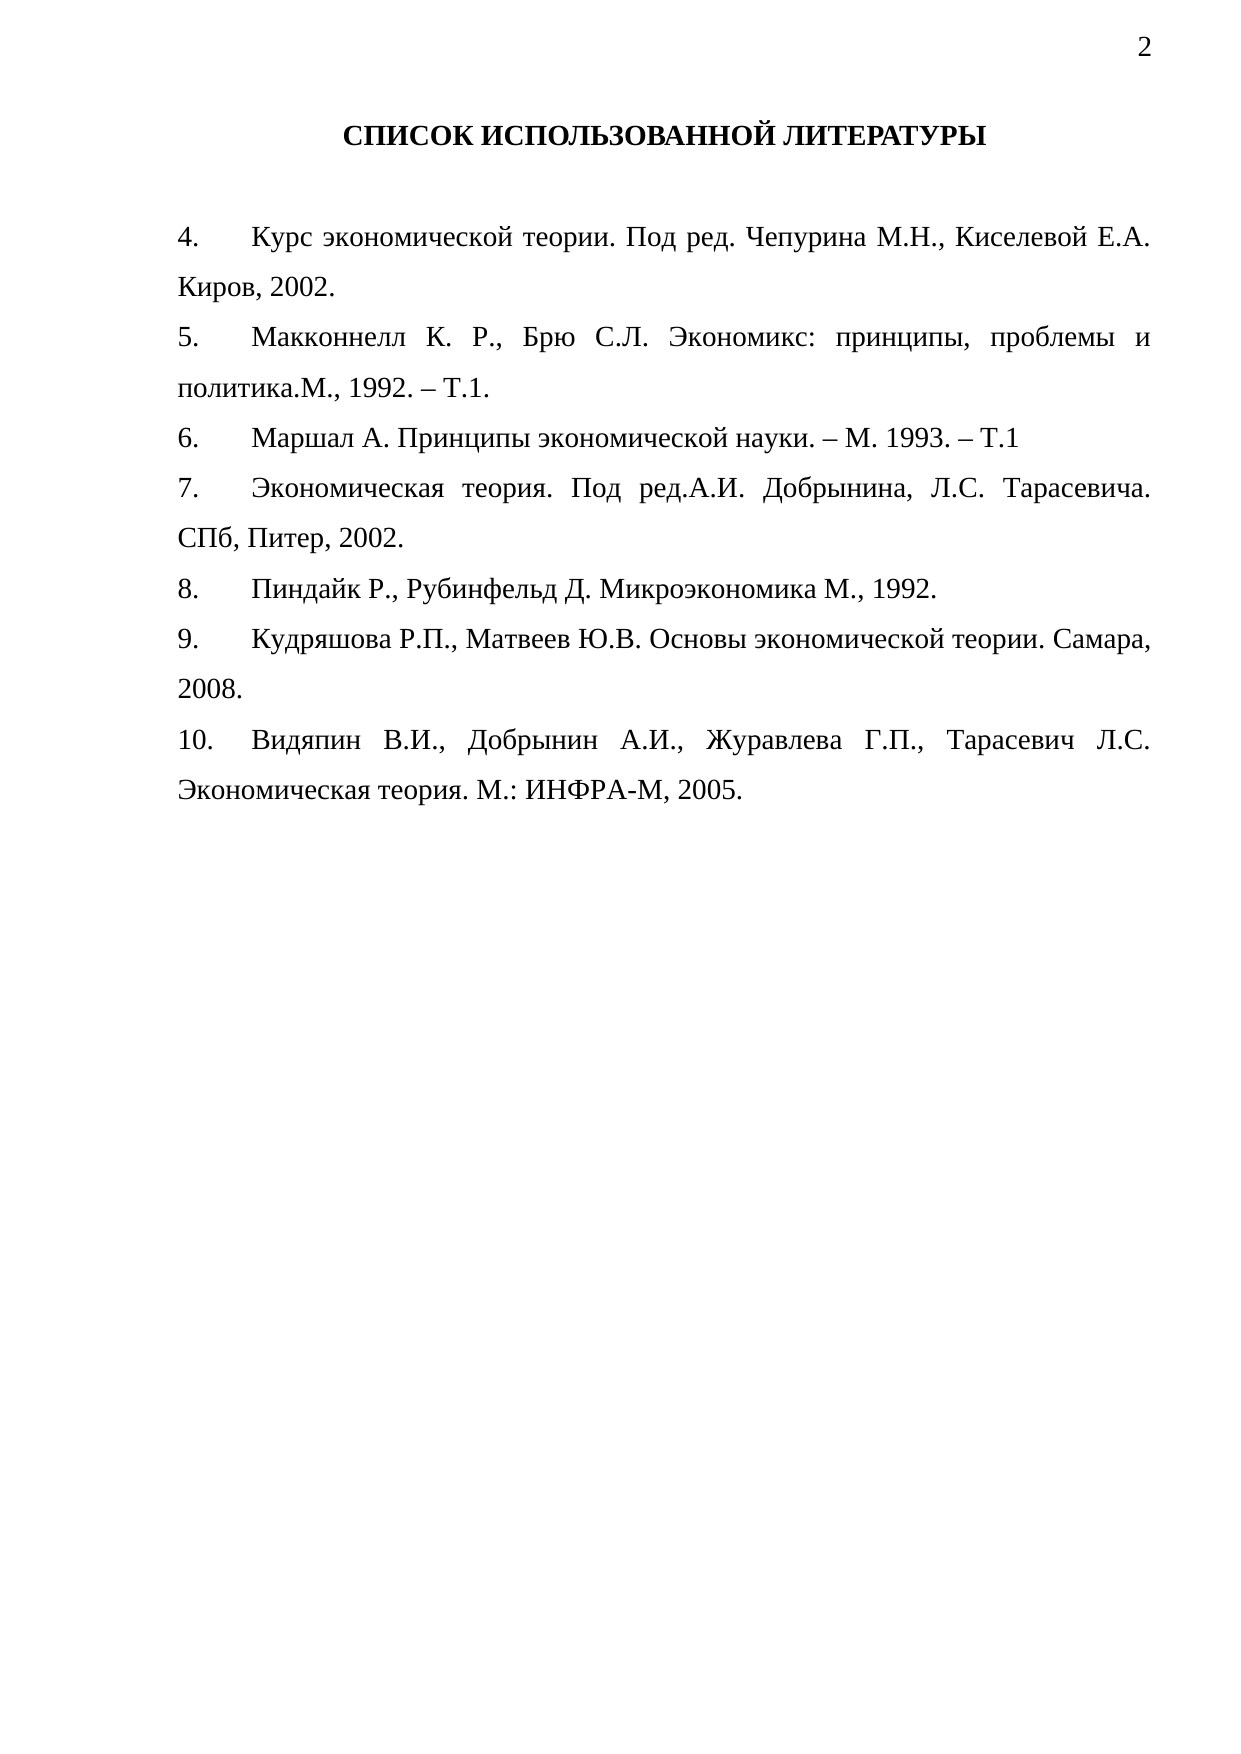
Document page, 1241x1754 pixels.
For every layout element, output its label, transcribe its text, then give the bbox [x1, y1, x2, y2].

subtitle Список использованной литературы [177, 118, 1152, 152]
text Видяпин В.И., Добрынин А.И., Журавлева Г.П., Тарасевич Л.С. Экономическая теория. М.: ИНФРА-М, 2005. [177, 722, 1152, 806]
text Макконнелл К. Р., Брю С.Л. Экономикс: принципы, проблемы и политика.М., 1992. – Т.1. [177, 319, 1152, 403]
text Кудряшова Р.П., Матвеев Ю.В. Основы экономической теории. Самара, 2008. [177, 621, 1152, 705]
text Экономическая теория. Под ред.А.И. Добрынина, Л.С. Тарасевича. СПб, Питер, 2002. [177, 470, 1152, 554]
text Маршал А. Принципы экономической науки. – М. 1993. – Т.1 [177, 420, 1152, 453]
text Курс экономической теории. Под ред. Чепурина М.Н., Киселевой Е.А. Киров, 2002. [177, 219, 1152, 303]
text Пиндайк Р., Рубинфельд Д. Микроэкономика М., 1992. [177, 571, 1152, 604]
